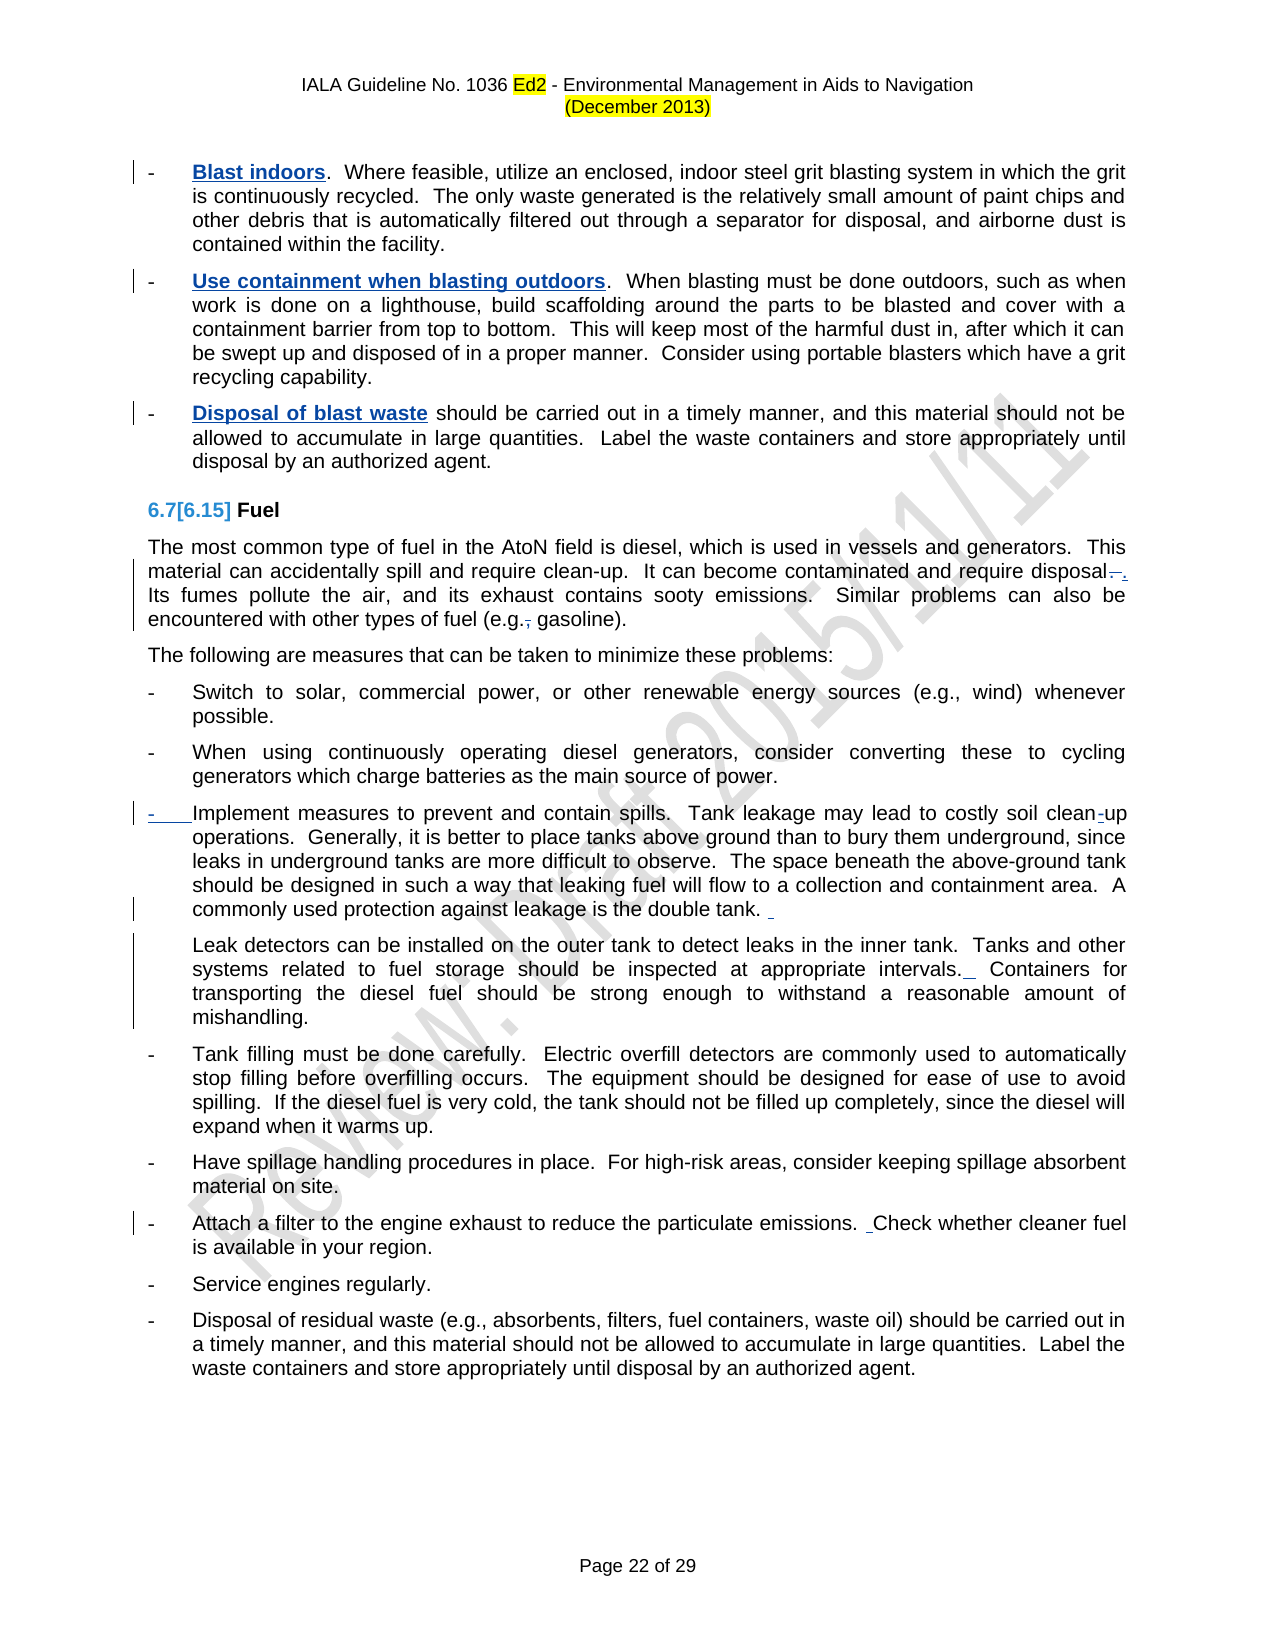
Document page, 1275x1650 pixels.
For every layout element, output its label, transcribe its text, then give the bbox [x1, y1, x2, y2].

subtitle Fuel [148, 498, 1127, 522]
list Implement measures to prevent and contain spills. Tank leakage may lead to costly soil cleanup operations. Generally, it is better to place tanks above ground than to bury them underground, since leaks in underground tanks are more difficult to observe. The space beneath the above-ground tank should be designed in such a way that leaking fuel will flow to a collection and containment area. A commonly used protection against leakage is the double tank. [148, 801, 1127, 921]
list Disposal of blast waste should be carried out in a timely manner, and this material should not be allowed to accumulate in large quantities. Label the waste containers and store appropriately until disposal by an authorized agent. [148, 401, 1127, 473]
list Switch to solar, commercial power, or other renewable energy sources (e.g., wind) whenever possible. [148, 679, 1127, 728]
list Have spillage handling procedures in place. For high-risk areas, consider keeping spillage absorbent material on site. [148, 1150, 1127, 1198]
list Disposal of residual waste (e.g., absorbents, filters, fuel containers, waste oil) should be carried out in a timely manner, and this material should not be allowed to accumulate in large quantities. Label the waste containers and store appropriately until disposal by an authorized agent. [148, 1308, 1127, 1380]
list Attach a filter to the engine exhaust to reduce the particulate emissions. Check whether cleaner fuel is available in your region. [148, 1211, 1127, 1259]
list Use containment when blasting outdoors. When blasting must be done outdoors, such as when work is done on a lighthouse, build scaffolding around the parts to be blasted and cover with a containment barrier from top to bottom. This will keep most of the harmful dust in, after which it can be swept up and disposed of in a proper manner. Consider using portable blasters which have a grit recycling capability. [148, 269, 1127, 389]
text The most common type of fuel in the AtoN field is diesel, which is used in vessels and generators. This material can accidentally spill and require clean-up. It can become contaminated and require disposalIts fumes pollute the air, and its exhaust contains sooty emissions. Similar problems can also be encountered with other types of fuel (e.g. gasoline). [148, 535, 1127, 631]
list Blast indoors. Where feasible, utilize an enclosed, indoor steel grit blasting system in which the grit is continuously recycled. The only waste generated is the relatively small amount of paint chips and other debris that is automatically filtered out through a separator for disposal, and airborne dust is contained within the facility. [148, 160, 1127, 256]
list Tank filling must be done carefully. Electric overfill detectors are commonly used to automatically stop filling before overfilling occurs. The equipment should be designed for ease of use to avoid spilling. If the diesel fuel is very cold, the tank should not be filled up completely, since the diesel will expand when it warms up. [148, 1042, 1127, 1138]
list When using continuously operating diesel generators, consider converting these to cycling generators which charge batteries as the main source of power. [148, 740, 1127, 788]
list Leak detectors can be installed on the outer tank to detect leaks in the inner tank. Tanks and other systems related to fuel storage should be inspected at appropriate intervals. Containers for transporting the diesel fuel should be strong enough to withstand a reasonable amount of mishandling. [192, 933, 1127, 1029]
list Service engines regularly. [148, 1271, 1127, 1296]
text The following are measures that can be taken to minimize these problems: [148, 643, 1127, 667]
